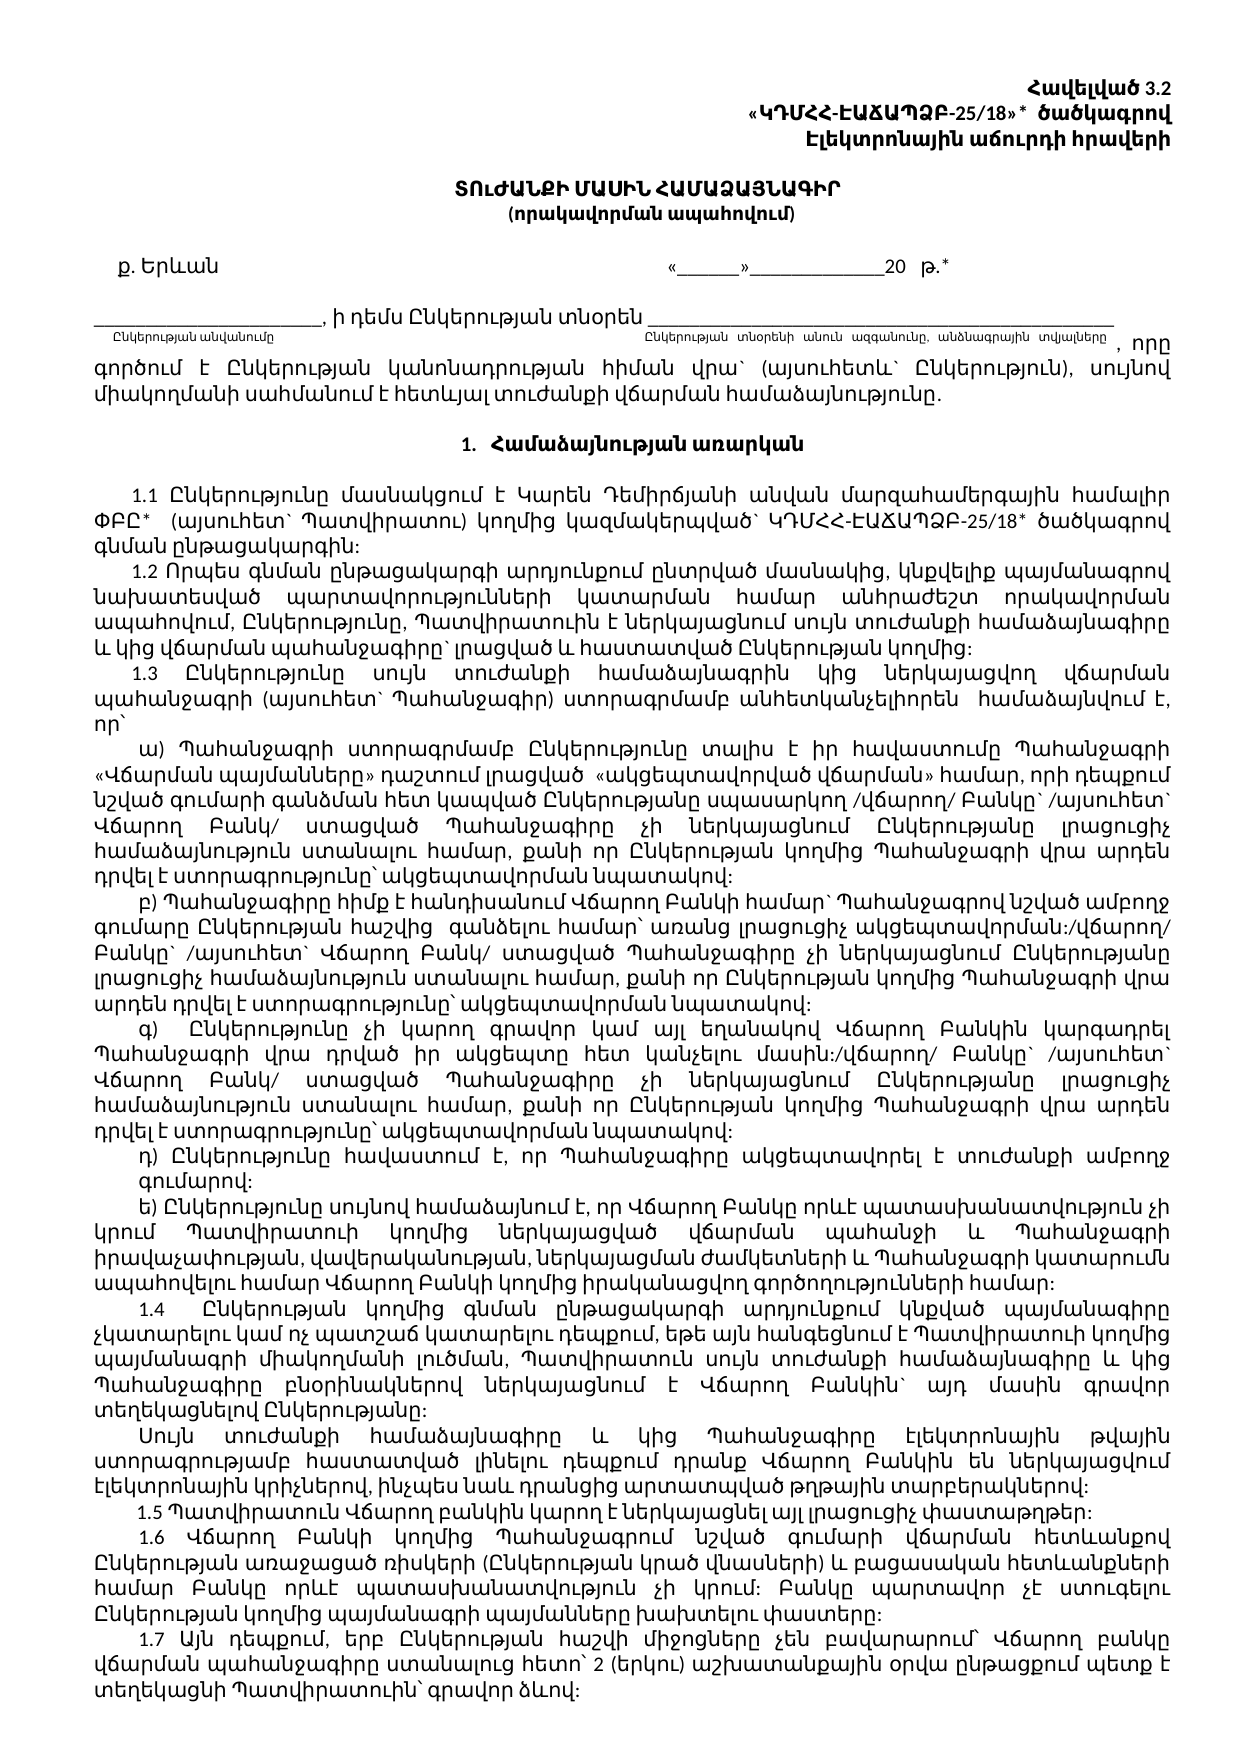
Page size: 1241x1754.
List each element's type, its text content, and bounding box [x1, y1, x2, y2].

text գ) Ընկերությունը չի կարող գրավոր կամ այլ եղանակով Վճարող Բանկին կարգադրել Պահանջագրի վրա դրված իր ակցեպտը հետ կանչելու մասին:/վճարող/ Բանկը` /այսուհետ` Վճարող Բանկ/ ստացված Պահանջագիրը չի ներկայացնում Ընկերությանը լրացուցիչ համաձայնություն ստանալու համար, քանի որ Ընկերության կողմից Պահանջագրի վրա արդեն դրվել է ստորագրությունը՝ ակցեպտավորման նպատակով: [94, 1016, 1171, 1143]
text (որակավորման ապահովում) [94, 202, 1171, 225]
text Հավելված 3.2 [94, 75, 1171, 100]
text 1.4 Ընկերության կողմից գնման ընթացակարգի արդյունքում կնքված պայմանագիրը չկատարելու կամ ոչ պատշաճ կատարելու դեպքում, եթե այն հանգեցնում է Պատվիրատուի կողմից պայմանագրի միակողմանի լուծման, Պատվիրատուն սույն տուժանքի համաձայնագիրը և կից Պահանջագիրը բնօրինակներով ներկայացնում է Վճարող Բանկին` այդ մասին գրավոր տեղեկացնելով Ընկերությանը: [94, 1296, 1171, 1423]
text ա) Պահանջագրի ստորագրմամբ Ընկերությունը տալիս է իր հավաստումը Պահանջագրի «Վճարման պայմանները» դաշտում լրացված «ակցեպտավորված վճարման» համար, որի դեպքում նշված գումարի գանձման հետ կապված Ընկերությանը սպասարկող /վճարող/ Բանկը` /այսուհետ` Վճարող Բանկ/ ստացված Պահանջագիրը չի ներկայացնում Ընկերությանը լրացուցիչ համաձայնություն ստանալու համար, քանի որ Ընկերության կողմից Պահանջագրի վրա արդեն դրվել է ստորագրությունը՝ ակցեպտավորման նպատակով: [94, 737, 1171, 889]
text 1.6 Վճարող Բանկի կողմից Պահանջագրում նշված գումարի վճարման հետևանքով Ընկերության առաջացած ռիսկերի (Ընկերության կրած վնասների) և բացասական հետևանքների համար Բանկը որևէ պատասխանատվություն չի կրում: Բանկը պարտավոր չէ ստուգելու Ընկերության կողմից պայմանագրի պայմանները խախտելու փաստերը: [94, 1524, 1171, 1626]
text 1.1 Ընկերությունը մասնակցում է Կարեն Դեմիրճյանի անվան մարզահամերգային համալիր ՓԲԸ* (այսուհետ` Պատվիրատու) կողմից կազմակերպված` ԿԴՄՀՀ-ԷԱՃԱՊՁԲ-25/18* ծածկագրով գնման ընթացակարգին: [94, 482, 1171, 559]
text Էլեկտրոնային աճուրդի հրավերի [94, 126, 1171, 151]
text 1. Համաձայնության առարկան [94, 432, 1171, 457]
text ք. Երևան «______»_____________20 թ.* [94, 254, 1171, 279]
text Ընկերության անվանումը Ընկերության տնօրենի անուն ազգանունը, անձնագրային տվյալները , որը գործում է Ընկերության կանոնադրության հիման վրա` (այսուհետև` Ընկերություն), սույնով միակողմանի սահմանում է հետևյալ տուժանքի վճարման համաձայնությունը. [94, 330, 1171, 406]
text 1.5 Պատվիրատուն Վճարող բանկին կարող է ներկայացնել այլ լրացուցիչ փաստաթղթեր: [94, 1499, 1171, 1524]
text 1.3 Ընկերությունը սույն տուժանքի համաձայնագրին կից ներկայացվող վճարման պահանջագրի (այսուհետ` Պահանջագիր) ստորագրմամբ անհետկանչելիորեն համաձայնվում է, որ՝ [94, 660, 1171, 737]
text 1.7 Այն դեպքում, երբ Ընկերության հաշվի միջոցները չեն բավարարում՝ Վճարող բանկը վճարման պահանջագիրը ստանալուց հետո՝ 2 (երկու) աշխատանքային օրվա ընթացքում պետք է տեղեկացնի Պատվիրատուին՝ գրավոր ձևով: [94, 1626, 1171, 1702]
text ՏՈւԺԱՆՔԻ ՄԱՍԻՆ ՀԱՄԱՁԱՅՆԱԳԻՐ [94, 177, 1171, 202]
text «ԿԴՄՀՀ-ԷԱՃԱՊՁԲ-25/18»* ծածկագրով [94, 100, 1171, 126]
text ե) Ընկերությունը սույնով համաձայնում է, որ Վճարող Բանկը որևէ պատասխանատվություն չի կրում Պատվիրատուի կողմից ներկայացված վճարման պահանջի և Պահանջագրի իրավաչափության, վավերականության, ներկայացման ժամկետների և Պահանջագրի կատարումն ապահովելու համար Վճարող Բանկի կողմից իրականացվող գործողությունների համար: [94, 1194, 1171, 1296]
text բ) Պահանջագիրը հիմք է հանդիսանում Վճարող Բանկի համար` Պահանջագրով նշված ամբողջ գումարը Ընկերության հաշվից գանձելու համար՝ առանց լրացուցիչ ակցեպտավորման:/վճարող/ Բանկը` /այսուհետ` Վճարող Բանկ/ ստացված Պահանջագիրը չի ներկայացնում Ընկերությանը լրացուցիչ համաձայնություն ստանալու համար, քանի որ Ընկերության կողմից Պահանջագրի վրա արդեն դրվել է ստորագրությունը՝ ակցեպտավորման նպատակով: [94, 889, 1171, 1016]
text Սույն տուժանքի համաձայնագիրը և կից Պահանջագիրը էլեկտրոնային թվային ստորագրությամբ հաստատված լինելու դեպքում դրանք Վճարող Բանկին են ներկայացվում էլեկտրոնային կրիչներով, ինչպես նաև դրանցից արտատպված թղթային տարբերակներով: [94, 1423, 1171, 1499]
text ______________________, ի դեմս Ընկերության տնօրեն _____________________________________________ [94, 304, 1171, 330]
text 1.2 Որպես գնման ընթացակարգի արդյունքում ընտրված մասնակից, կնքվելիք պայմանագրով նախատեսված պարտավորությունների կատարման համար անհրաժեշտ որակավորման ապահովում, Ընկերությունը, Պատվիրատուին է ներկայացնում սույն տուժանքի համաձայնագիրը և կից վճարման պահանջագիրը` լրացված և հաստատված Ընկերության կողմից: [94, 559, 1171, 660]
text դ) Ընկերությունը հավաստում է, որ Պահանջագիրը ակցեպտավորել է տուժանքի ամբողջ գումարով: [138, 1143, 1171, 1194]
